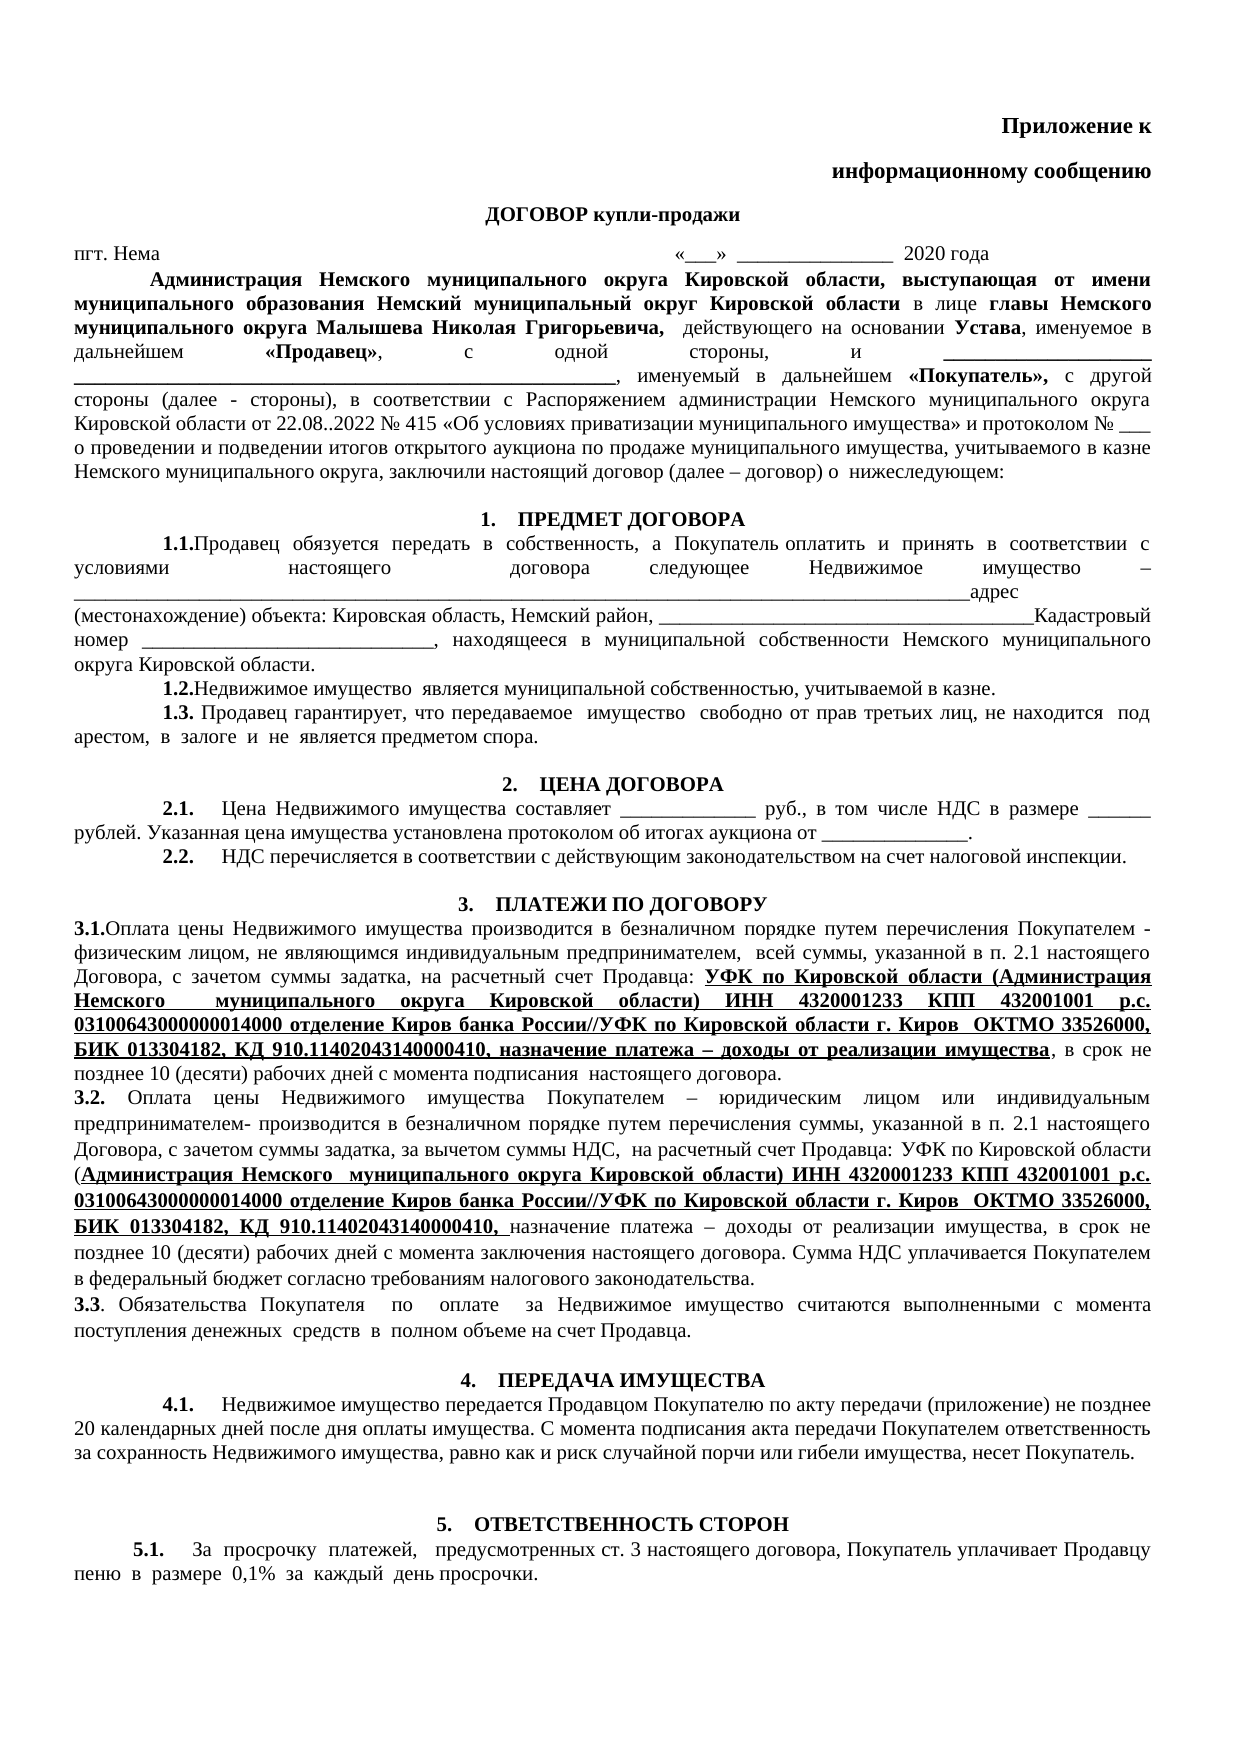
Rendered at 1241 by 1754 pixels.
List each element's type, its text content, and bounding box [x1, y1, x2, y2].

text ДОГОВОР купли-продажи [74, 202, 1152, 226]
list ЦЕНА ДОГОВОРА [74, 772, 1152, 796]
list За просрочку платежей, предусмотренных ст. 3 настоящего договора, Покупатель уплачивает Продавцу пеню в размере 0,1% за каждый день просрочки. [74, 1536, 1152, 1584]
text Приложение к [74, 112, 1152, 138]
text 3.1.Оплата цены Недвижимого имущества производится в безналичном порядке путем перечисления Покупателем - физическим лицом, не являющимся индивидуальным предпринимателем, всей суммы, указанной в п. 2.1 настоящего Договора, с зачетом суммы задатка, на расчетный счет Продавца: УФК по Кировской области (Администрация Немского муниципального округа Кировской области) ИНН 4320001233 КПП 432001001 р.с. 03100643000000014000 отделение Киров банка России//УФК по Кировской области г. Киров ОКТМО 33526000, БИК 013304182, КД 910.11402043140000410, назначение платежа – доходы от реализации имущества, в срок не позднее 10 (десяти) рабочих дней с момента подписания настоящего договора. [74, 916, 1152, 1084]
text пгт. Нема «___» _______________ 2020 года [74, 241, 1152, 264]
text информационному сообщению [74, 157, 1152, 183]
text 1.2.Недвижимое имущество является муниципальной собственностью, учитываемой в казне. [74, 676, 1152, 699]
text 1.3. Продавец гарантирует, что передаваемое имущество свободно от прав третьих лиц, не находится под арестом, в залоге и не является предметом спора. [74, 699, 1152, 748]
list НДС перечисляется в соответствии с действующим законодательством на счет налоговой инспекции. [74, 844, 1152, 868]
list ПРЕДМЕТ ДОГОВОРА [74, 507, 1152, 531]
text Администрация Немского муниципального округа Кировской области, выступающая от имени муниципального образования Немский муниципальный округ Кировской области в лице главы Немского муниципального округа Малышева Николая Григорьевича, действующего на основании Устава, именуемое в дальнейшем «Продавец», с одной стороны, и ____________________ ____________________________________________________, именуемый в дальнейшем «Покупатель», с другой стороны (далее - стороны), в соответствии с Распоряжением администрации Немского муниципального округа Кировской области от 22.08..2022 № 415 «Об условиях приватизации муниципального имущества» и протоколом № ___ о проведении и подведении итогов открытого аукциона по продаже муниципального имущества, учитываемого в казне Немского муниципального округа, заключили настоящий договор (далее – договор) о нижеследующем: [74, 266, 1152, 483]
text 3.3. Обязательства Покупателя по оплате за Недвижимое имущество считаются выполненными с момента поступления денежных средств в полном объеме на счет Продавца. [74, 1292, 1152, 1342]
list Недвижимое имущество передается Продавцом Покупателю по акту передачи (приложение) не позднее 20 календарных дней после дня оплаты имущества. С момента подписания акта передачи Покупателем ответственность за сохранность Недвижимого имущества, равно как и риск случайной порчи или гибели имущества, несет Покупатель. [74, 1392, 1152, 1464]
text 1.1.Продавец обязуется передать в собственность, а Покупатель оплатить и принять в соответствии с условиями настоящего договора следующее Недвижимое имущество – ______________________________________________________________________________________адрес (местонахождение) объекта: Кировская область, Немский район, ____________________________________Кадастровый номер ____________________________, находящееся в муниципальной собственности Немского муниципального округа Кировской области. [74, 531, 1152, 676]
list ПЛАТЕЖИ ПО ДОГОВОРУ [74, 892, 1152, 916]
list Цена Недвижимого имущества составляет _____________ руб., в том числе НДС в размере ______ рублей. Указанная цена имущества установлена протоколом об итогах аукциона от ______________. [74, 796, 1152, 844]
text 3.2. Оплата цены Недвижимого имущества Покупателем – юридическим лицом или индивидуальным предпринимателем- производится в безналичном порядке путем перечисления суммы, указанной в п. 2.1 настоящего Договора, с зачетом суммы задатка, за вычетом суммы НДС, на расчетный счет Продавца: УФК по Кировской области (Администрация Немского муниципального округа Кировской области) ИНН 4320001233 КПП 432001001 р.с. 03100643000000014000 отделение Киров банка России//УФК по Кировской области г. Киров ОКТМО 33526000, БИК 013304182, КД 910.11402043140000410, назначение платежа – доходы от реализации имущества, в срок не позднее 10 (десяти) рабочих дней с момента заключения настоящего договора. Сумма НДС уплачивается Покупателем в федеральный бюджет согласно требованиям налогового законодательства. [74, 1084, 1152, 1290]
list ОТВЕТСТВЕННОСТЬ СТОРОН [74, 1512, 1152, 1536]
list ПЕРЕДАЧА ИМУЩЕСТВА [74, 1368, 1152, 1392]
